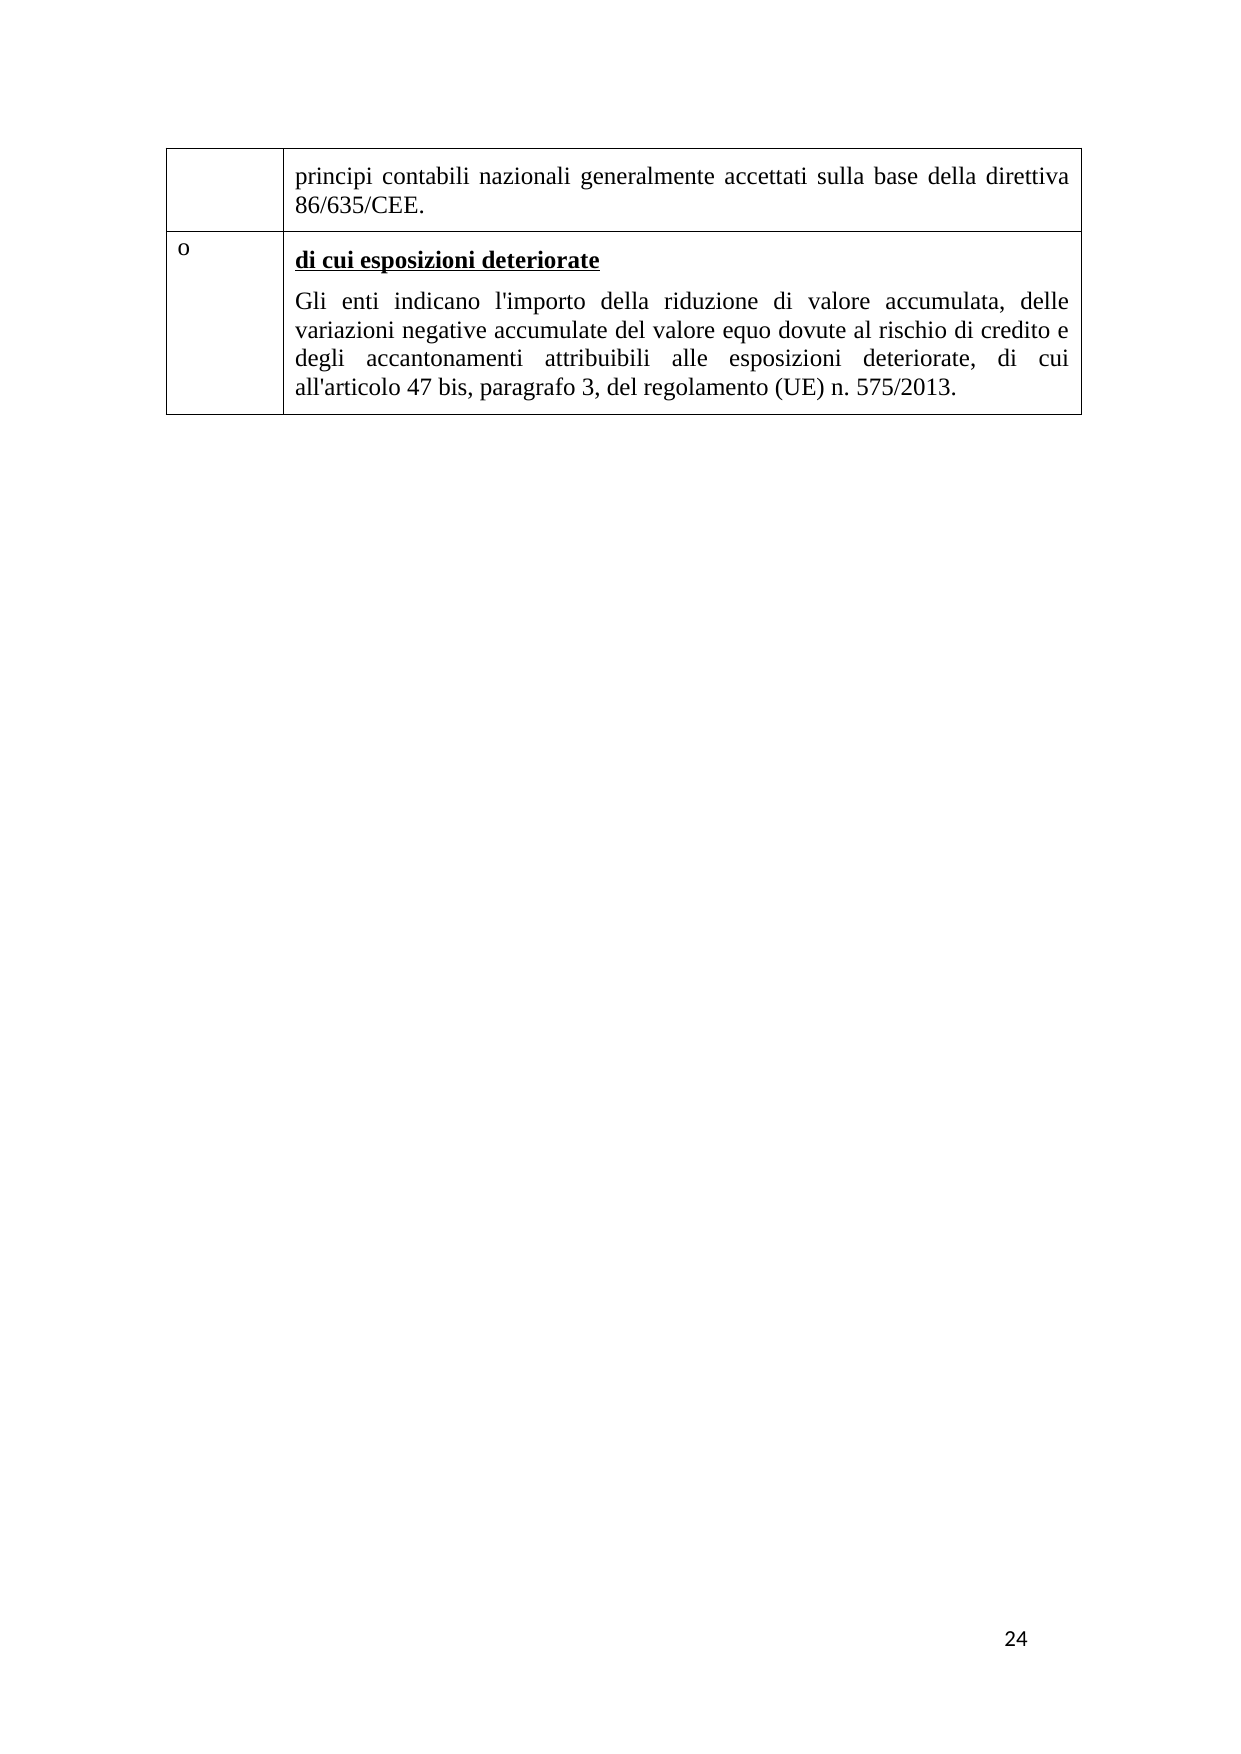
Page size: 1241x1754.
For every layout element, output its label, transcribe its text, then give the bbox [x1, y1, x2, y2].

table_cell di cui esposizioni deteriorate Gli enti indicano l'importo della riduzione di valore accumulata, delle variazioni negative accumulate del valore equo dovute al rischio di credito e degli accantonamenti attribuibili alle esposizioni deteriorate, di cui all'articolo 47 bis, paragrafo 3, del regolamento (UE) n. 575/2013. [284, 232, 1081, 413]
table_cell n [167, 149, 283, 231]
table_cell o [167, 232, 283, 413]
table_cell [284, 149, 1081, 231]
